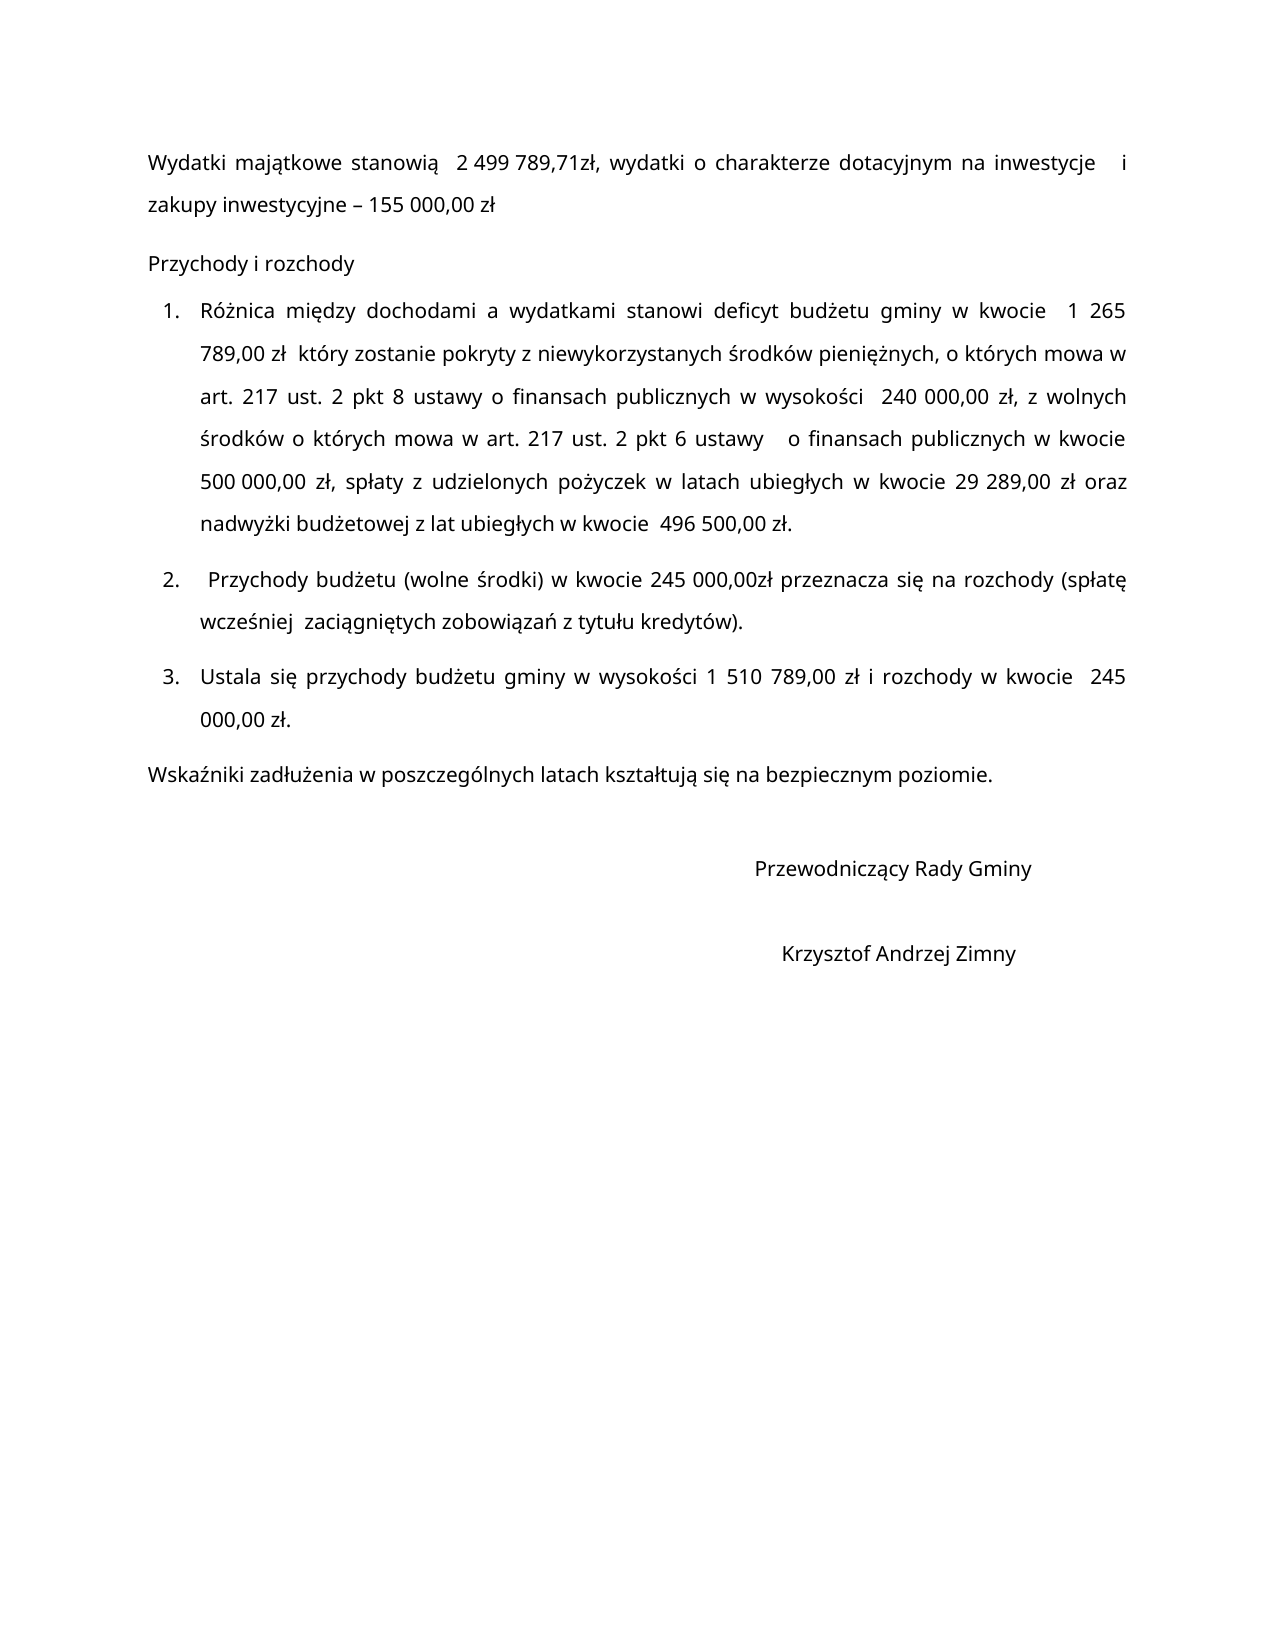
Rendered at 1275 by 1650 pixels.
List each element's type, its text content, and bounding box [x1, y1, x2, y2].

list Ustala się przychody budżetu gminy w wysokości 1 510 789,00 zł i rozchody w kwocie 245 000,00 zł. [162, 662, 1127, 733]
text Wydatki majątkowe stanowią 2 499 789,71zł, wydatki o charakterze dotacyjnym na inwestycje i zakupy inwestycyjne – 155 000,00 zł [148, 148, 1127, 219]
text Krzysztof Andrzej Zimny [148, 939, 1127, 968]
list Różnica między dochodami a wydatkami stanowi deficyt budżetu gminy w kwocie 1 265 789,00 zł który zostanie pokryty z niewykorzystanych środków pieniężnych, o których mowa w art. 217 ust. 2 pkt 8 ustawy o finansach publicznych w wysokości 240 000,00 zł, z wolnych środków o których mowa w art. 217 ust. 2 pkt 6 ustawy o finansach publicznych w kwocie 500 000,00 zł, spłaty z udzielonych pożyczek w latach ubiegłych w kwocie 29 289,00 zł oraz nadwyżki budżetowej z lat ubiegłych w kwocie 496 500,00 zł. [162, 297, 1127, 538]
text Przychody i rozchody [148, 249, 1127, 278]
list Przychody budżetu (wolne środki) w kwocie 245 000,00zł przeznacza się na rozchody (spłatę wcześniej zaciągniętych zobowiązań z tytułu kredytów). [162, 565, 1127, 636]
text Przewodniczący Rady Gminy [148, 854, 1127, 883]
text Wskaźniki zadłużenia w poszczególnych latach kształtują się na bezpiecznym poziomie. [148, 760, 1127, 788]
